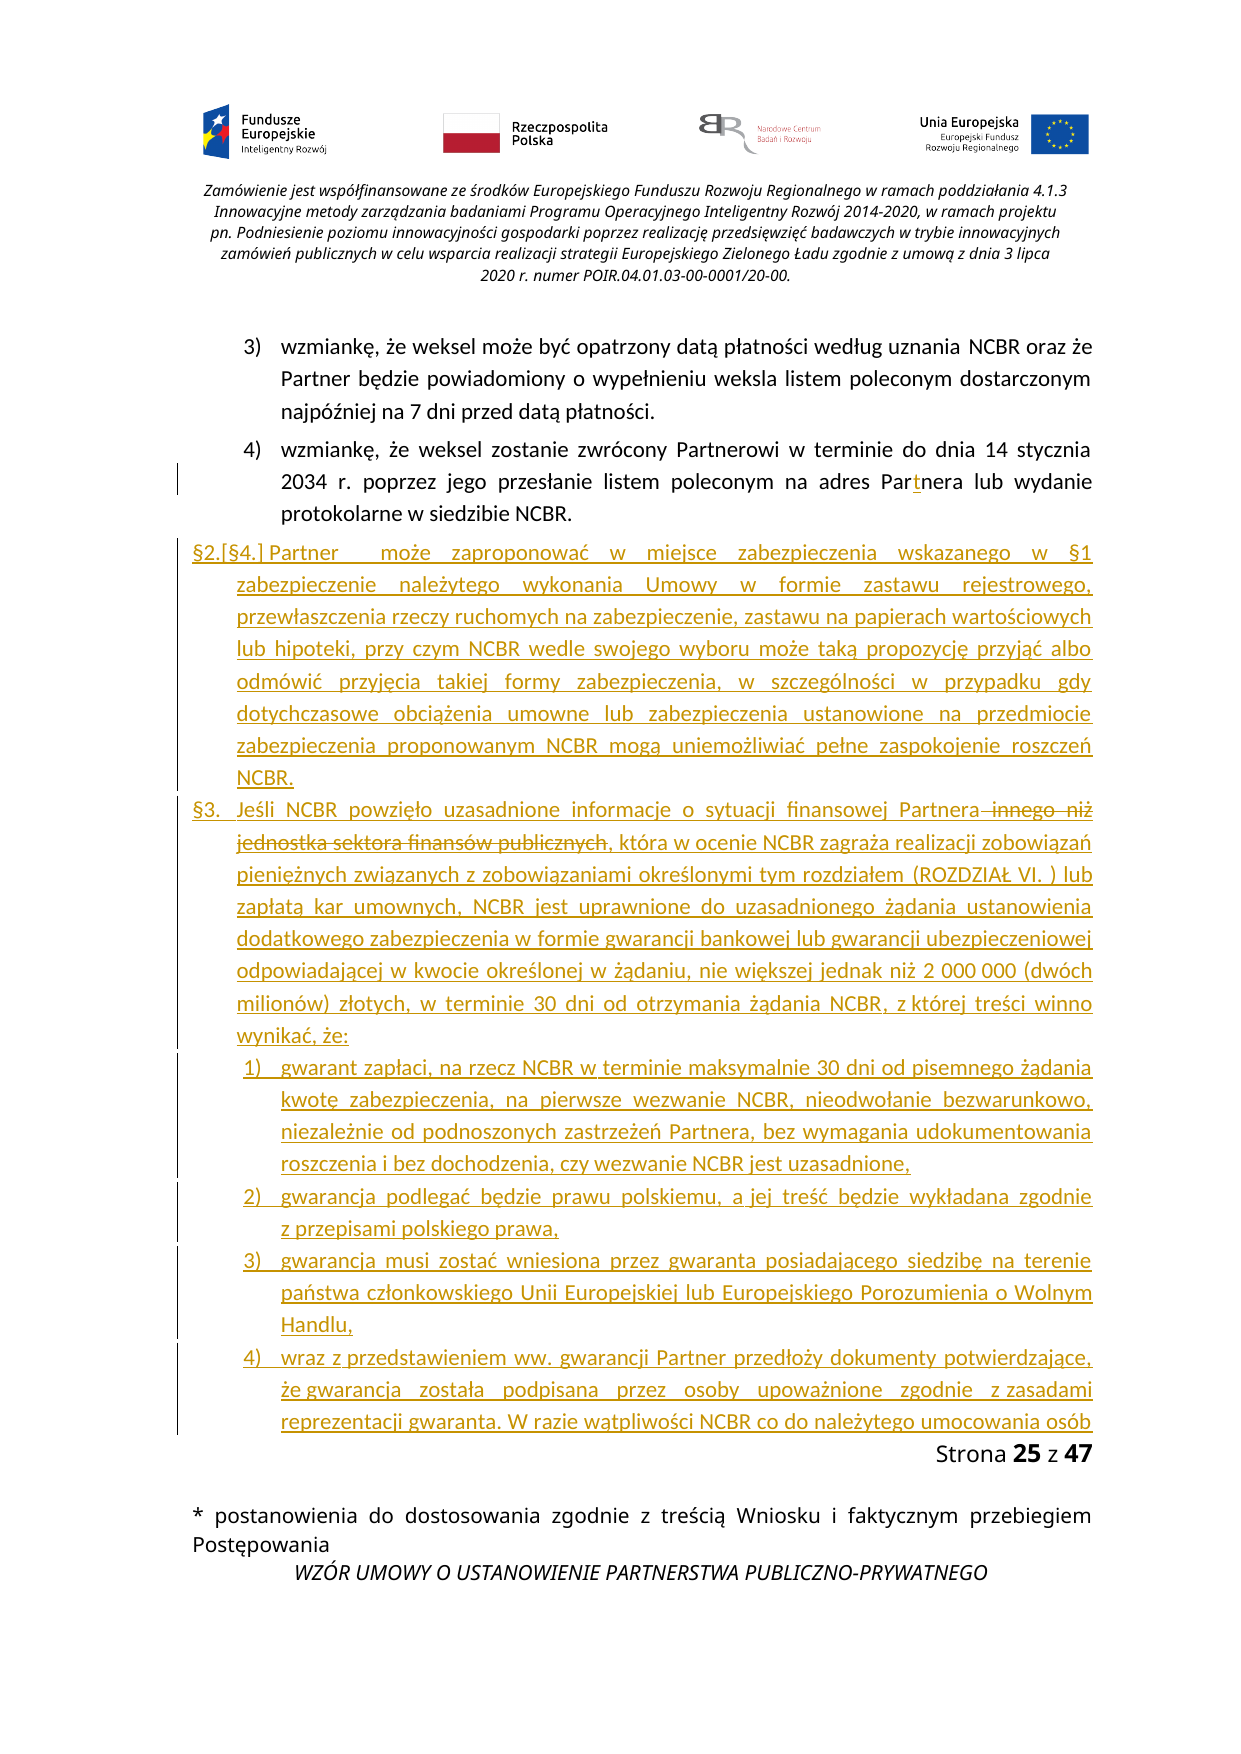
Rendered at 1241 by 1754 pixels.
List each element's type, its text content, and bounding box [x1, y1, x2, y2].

list wzmiankę, że weksel może być opatrzony datą płatności według uznania NCBR oraz że Partner będzie powiadomiony o wypełnieniu weksla listem poleconym dostarczonym najpóźniej na 7 dni przed datą płatności. [243, 332, 1093, 425]
picture [203, 104, 1089, 159]
list wzmiankę, że weksel zostanie zwrócony Partnerowi w terminie do dnia 14 stycznia 2034 r. poprzez jego przesłanie listem poleconym na adres Parnera lub wydanie protokolarne w siedzibie NCBR. [243, 435, 1093, 528]
